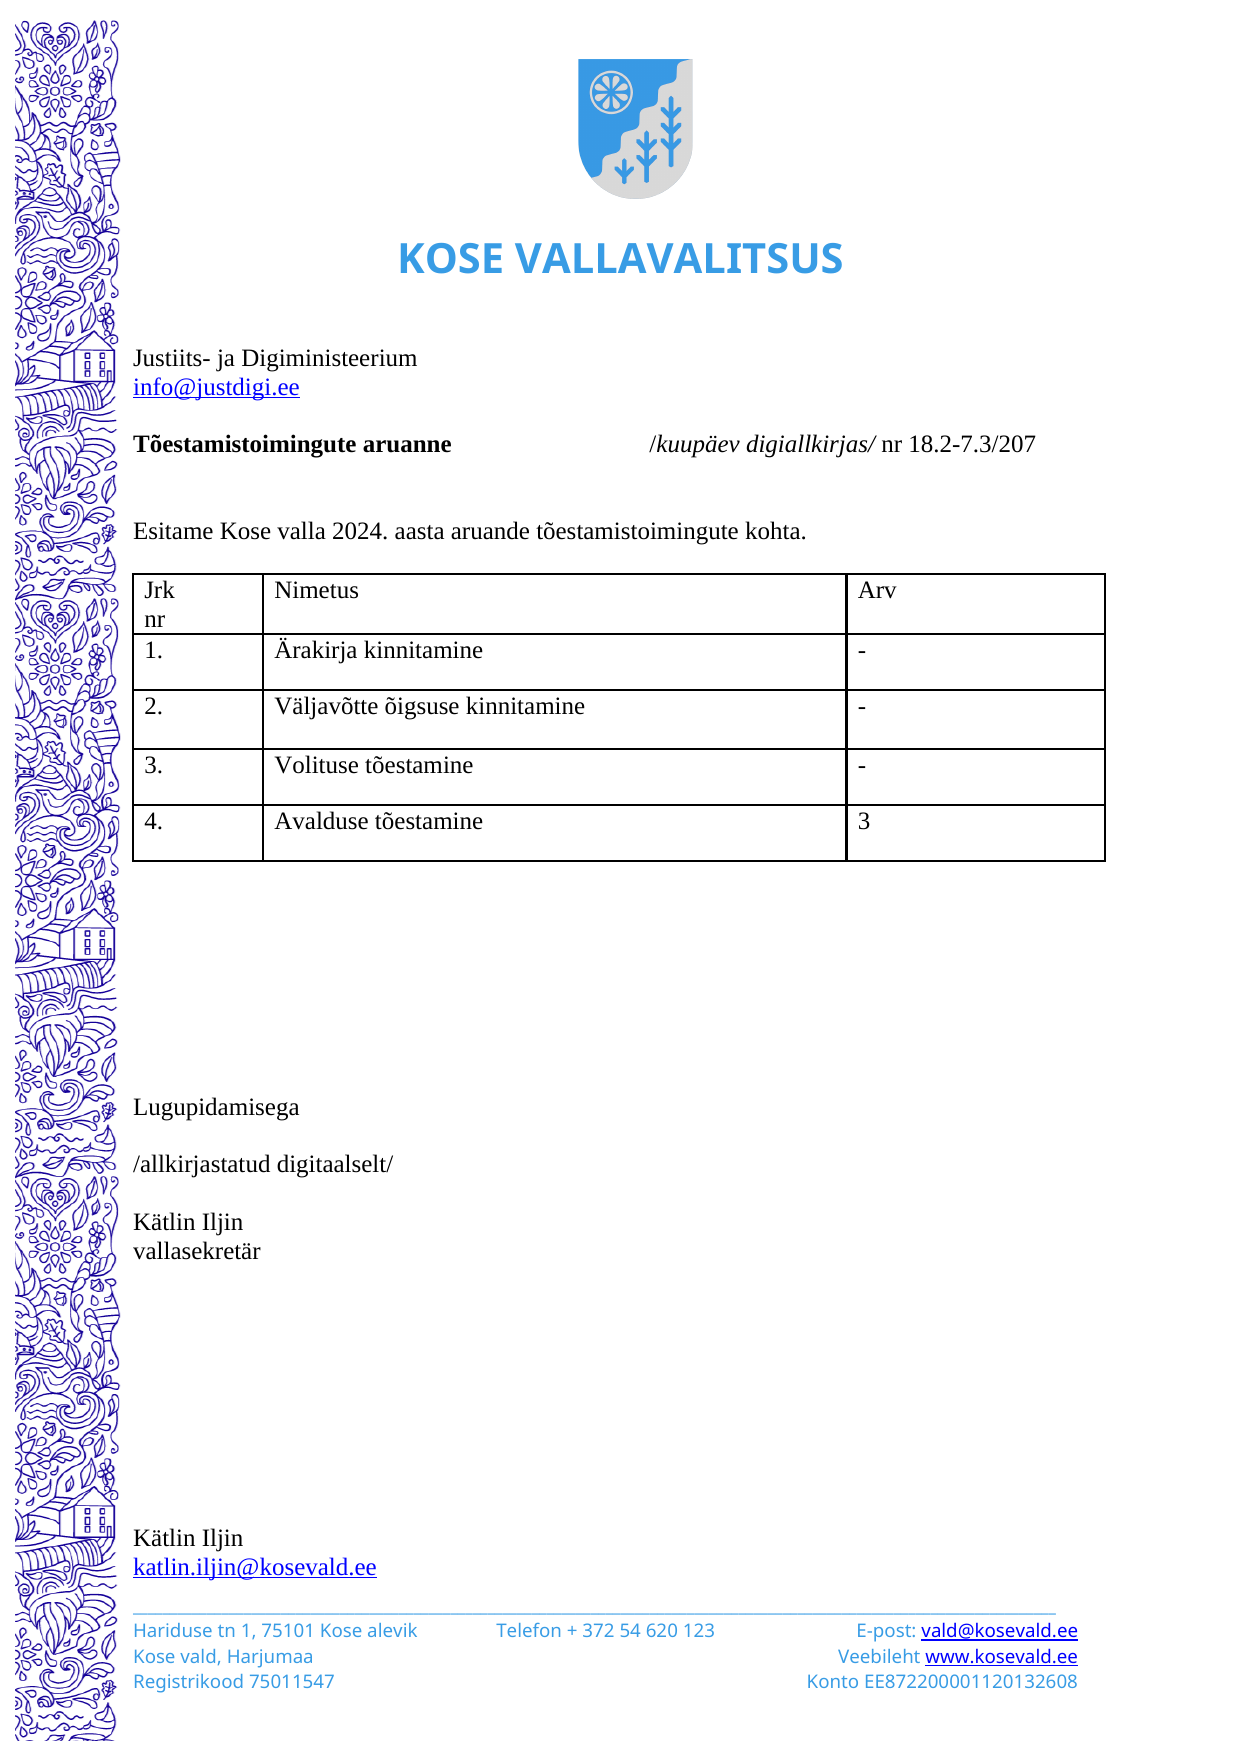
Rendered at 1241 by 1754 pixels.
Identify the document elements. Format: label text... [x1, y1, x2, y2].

table_cell Avalduse tõestamine [264, 806, 845, 860]
table_cell 2. [134, 691, 262, 748]
text Kätlin Iljin [133, 1523, 1107, 1552]
table_cell - [848, 635, 1104, 689]
table_cell Volituse tõestamine [264, 750, 845, 804]
text vallasekretär [133, 1236, 1107, 1264]
text Esitame Kose valla 2024. aasta aruande tõestamistoimingute kohta. [133, 516, 1107, 544]
table_header Arv [848, 575, 1104, 633]
text Tõestamistoimingute aruanne /kuupäev digiallkirjas/ nr 18.2-7.3/207 [133, 429, 1107, 458]
table_cell 3. [134, 750, 262, 804]
text /allkirjastatud digitaalselt/ [133, 1149, 1107, 1178]
table_header Nimetus [264, 575, 845, 633]
table_cell 4. [134, 806, 262, 860]
text Justiits- ja Digiministeerium [133, 314, 1107, 372]
text Kätlin Iljin [133, 1207, 1107, 1236]
table_cell 3 [848, 806, 1104, 860]
text Lugupidamisega [133, 1092, 1107, 1121]
table_cell - [848, 750, 1104, 804]
table_cell Väljavõtte õigsuse kinnitamine [264, 691, 845, 748]
table_cell 1. [134, 635, 262, 689]
text katlin.iljin@kosevald.ee [133, 1552, 1107, 1581]
table_cell - [848, 691, 1104, 748]
picture [2, 0, 127, 1741]
table_cell Ärakirja kinnitamine [264, 635, 845, 689]
table_header Jrk nr [134, 575, 262, 633]
picture [578, 59, 693, 199]
text info@justdigi.ee [133, 372, 1107, 401]
